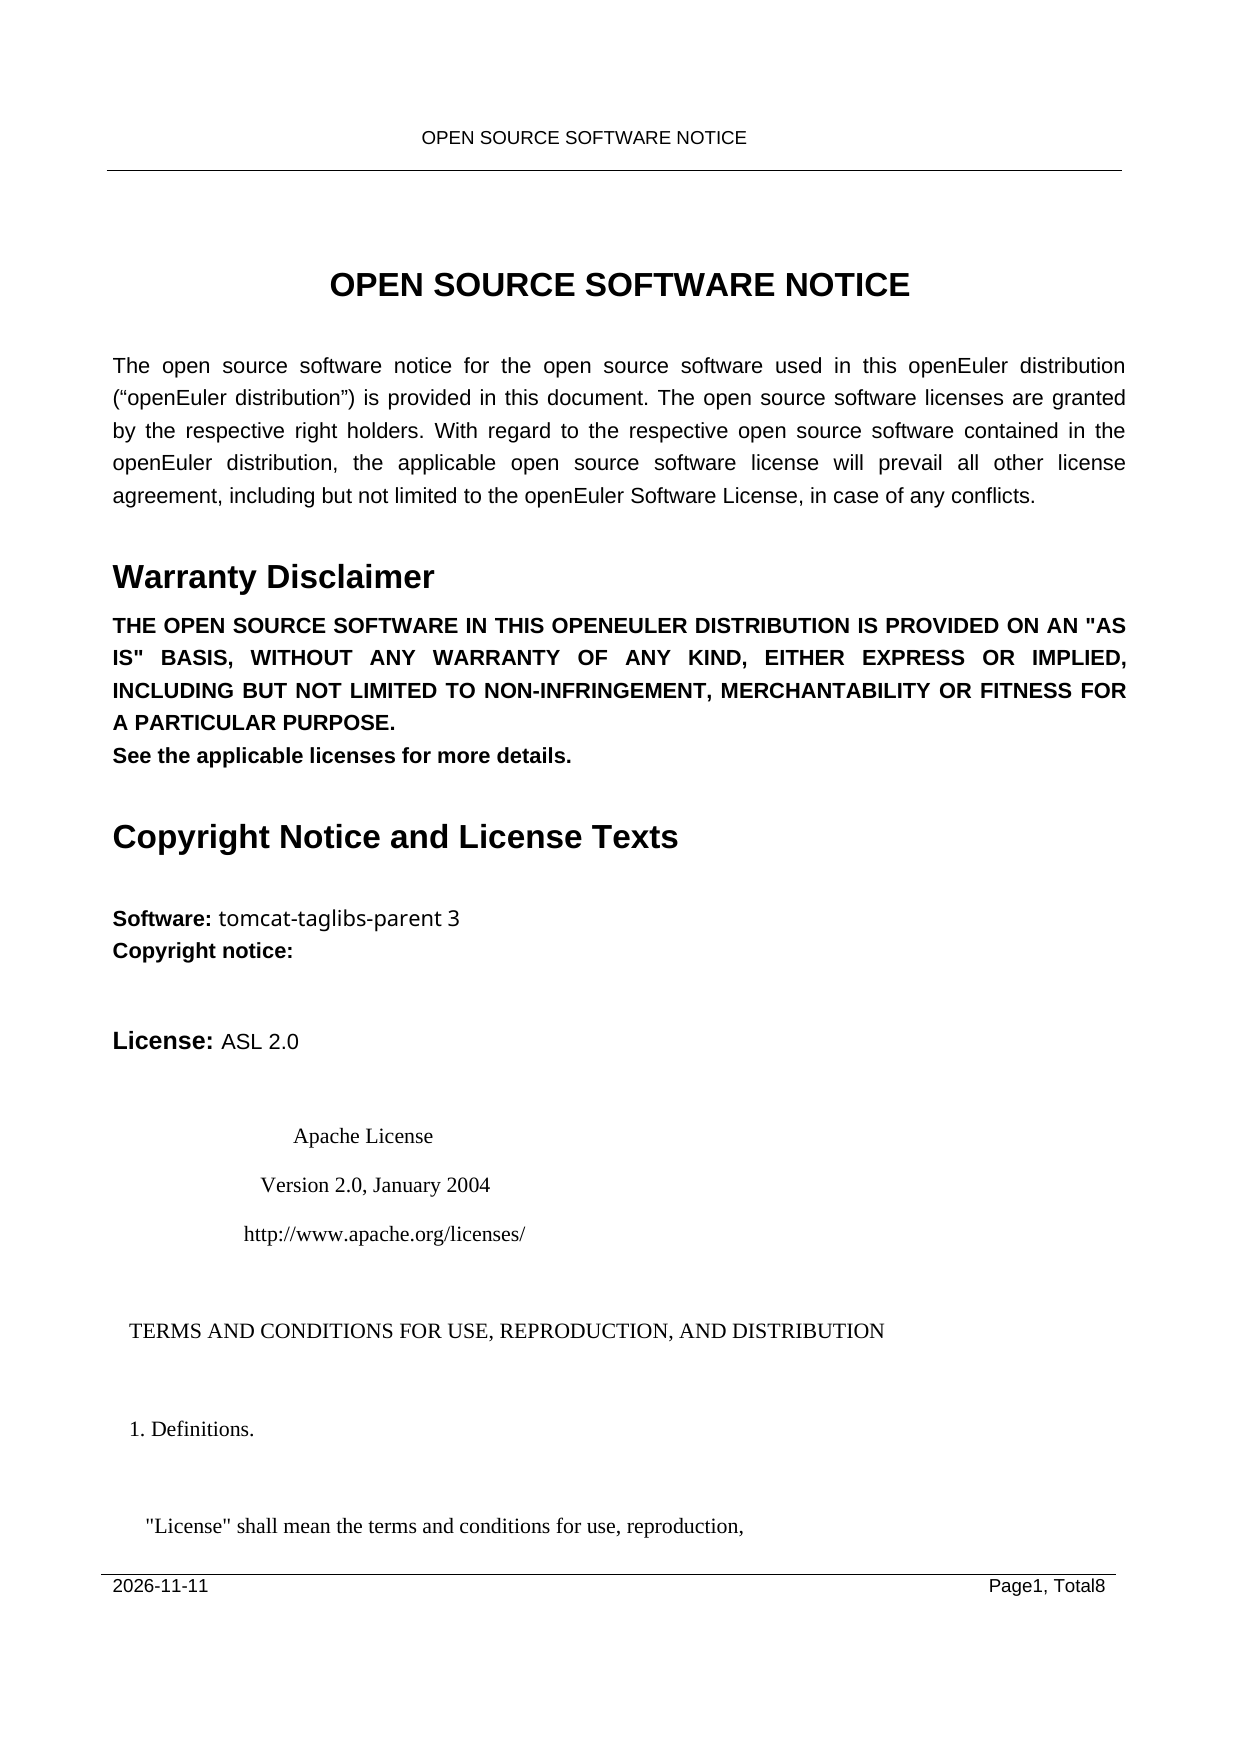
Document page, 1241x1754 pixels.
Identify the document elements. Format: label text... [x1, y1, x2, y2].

text License: ASL 2.0 [112, 1024, 1128, 1057]
text Software: tomcat-taglibs-parent 3 [112, 901, 1128, 934]
text OPEN SOURCE SOFTWARE NOTICE [112, 251, 1128, 316]
text The open source software notice for the open source software used in this openEuler distribution (“openEuler distribution”) is provided in this document. The open source software licenses are granted by the respective right holders. With regard to the respective open source software contained in the openEuler distribution, the applicable open source software license will prevail all other license agreement, including but not limited to the openEuler Software License, in case of any conflicts. [112, 349, 1128, 511]
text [112, 1071, 1128, 1542]
text Copyright Notice and License Texts [112, 804, 1128, 869]
text Copyright notice: [112, 934, 1128, 966]
text Warranty Disclaimer [112, 544, 1128, 609]
text THE OPEN SOURCE SOFTWARE IN THIS OPENEULER DISTRIBUTION IS PROVIDED ON AN "AS IS" BASIS, WITHOUT ANY WARRANTY OF ANY KIND, EITHER EXPRESS OR IMPLIED, INCLUDING BUT NOT LIMITED TO NON-INFRINGEMENT, MERCHANTABILITY OR FITNESS FOR A PARTICULAR PURPOSE. See the applicable licenses for more details. [112, 609, 1128, 771]
